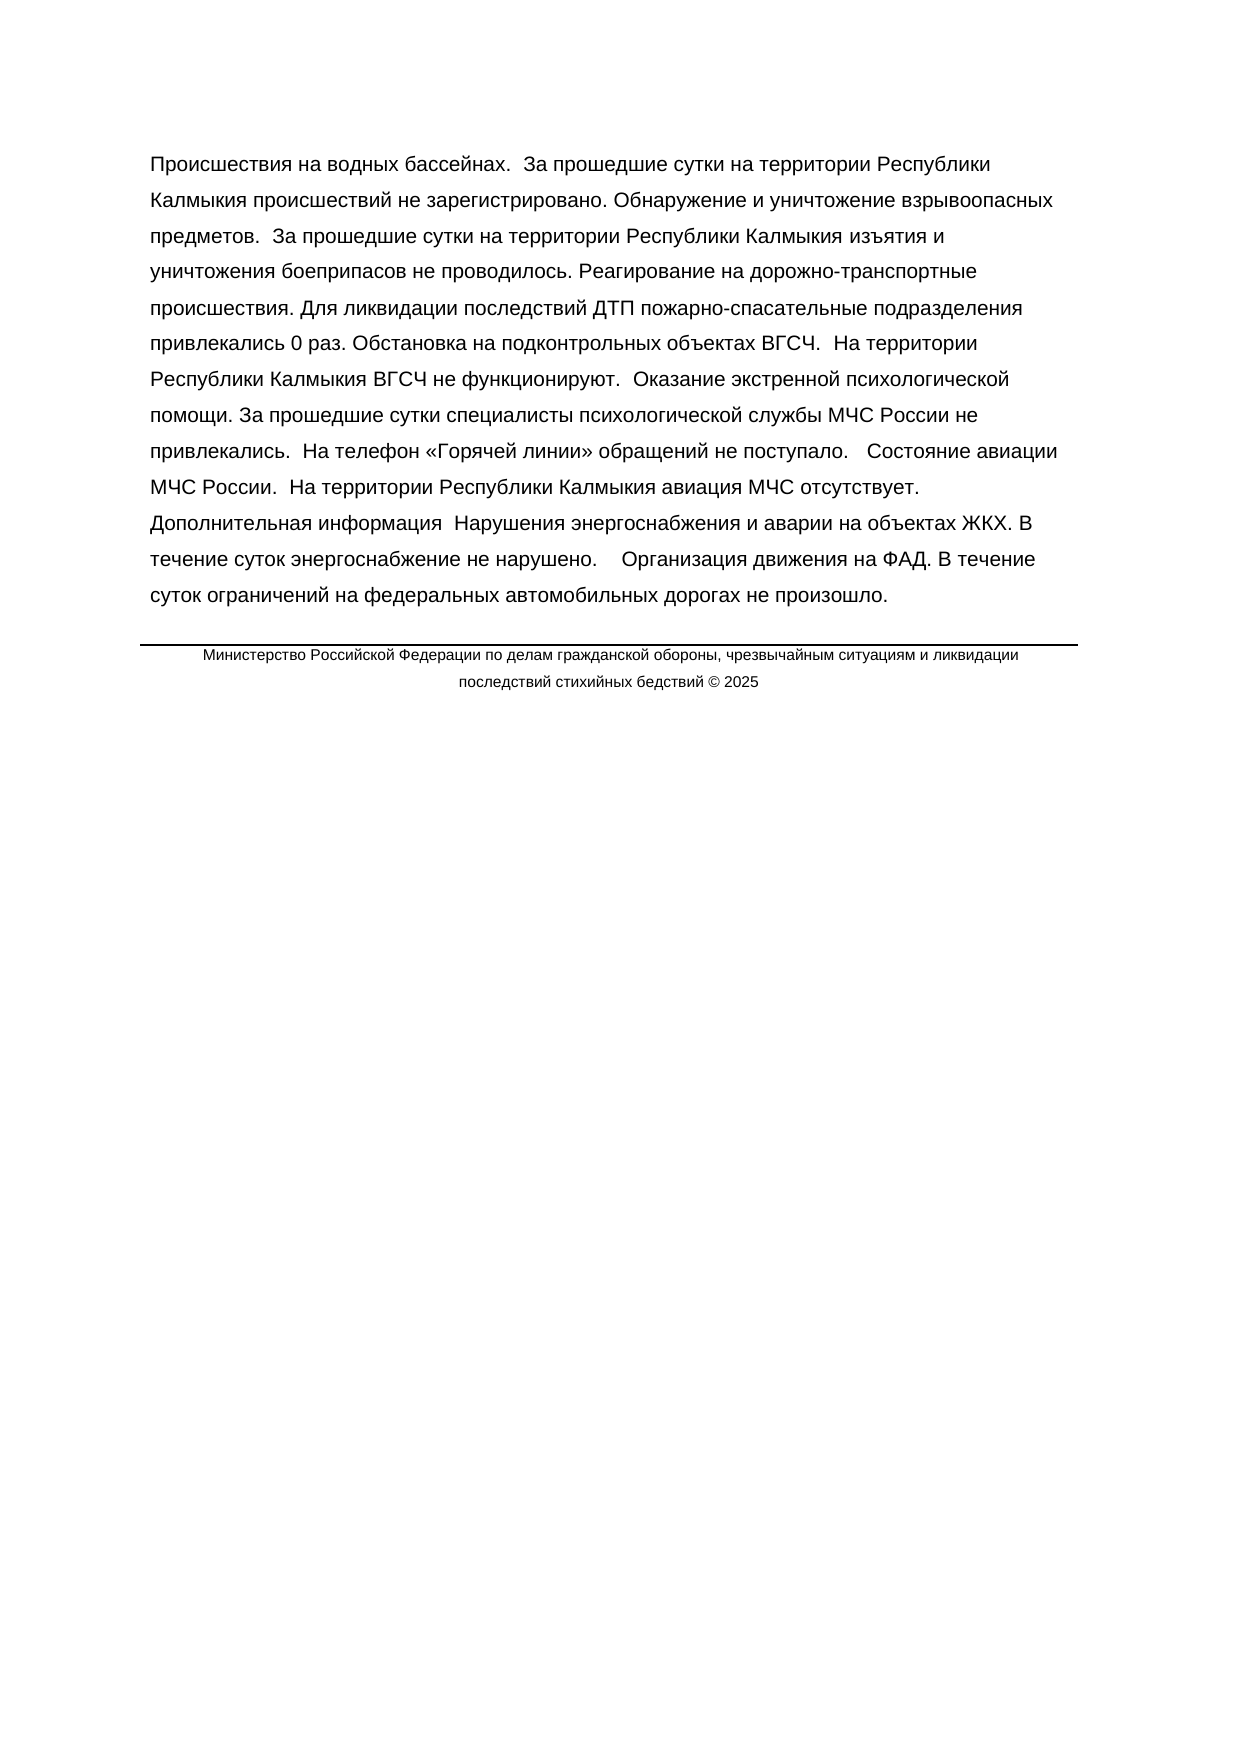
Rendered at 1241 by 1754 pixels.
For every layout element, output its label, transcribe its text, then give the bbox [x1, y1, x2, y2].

table_cell Министерство Российской Федерации по делам гражданской обороны, чрезвычайным ситуациям и ликвидации последствий стихийных бедствий © 2025 [140, 646, 1078, 727]
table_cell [140, 150, 1078, 644]
